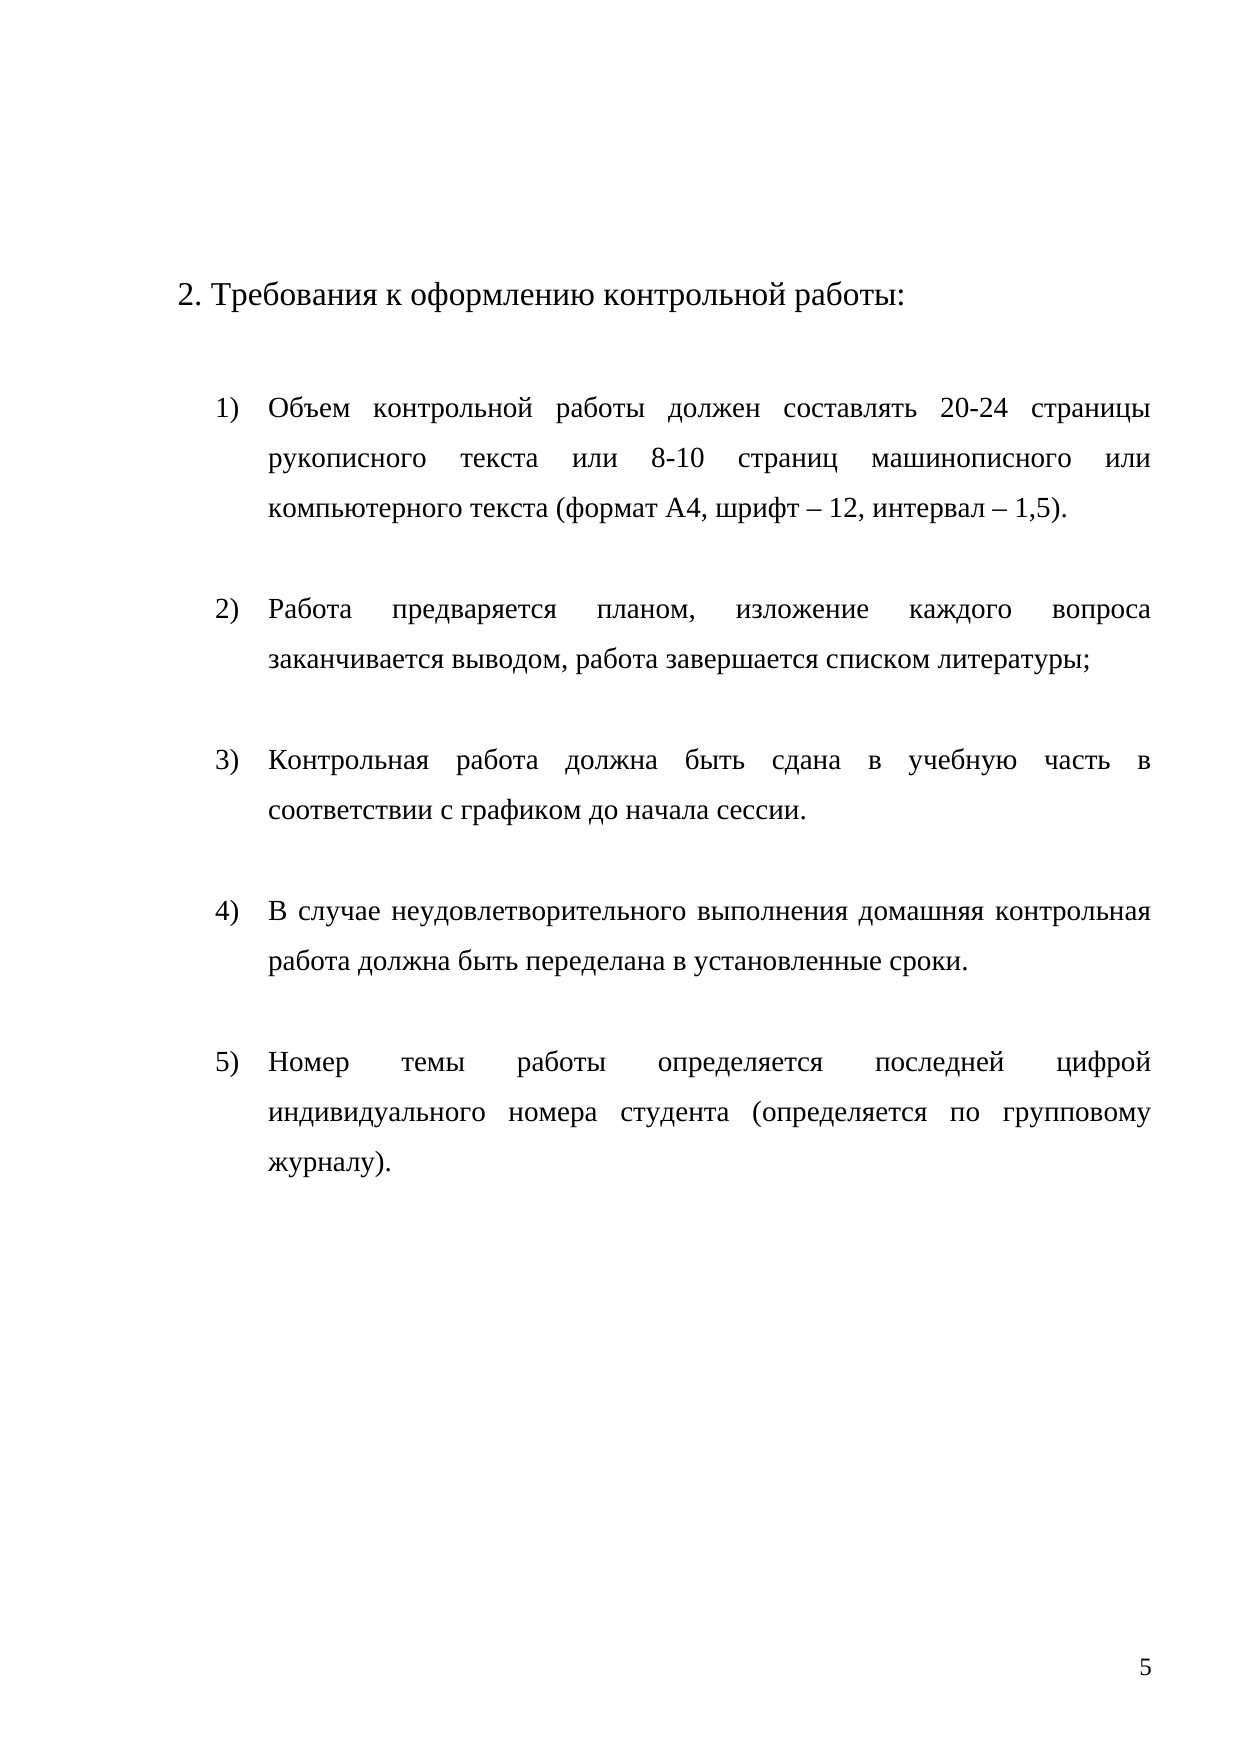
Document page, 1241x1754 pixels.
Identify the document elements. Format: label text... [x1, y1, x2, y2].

list В случае неудовлетворительного выполнения домашняя контрольная работа должна быть переделана в установленные сроки. [215, 893, 1152, 977]
list Объем контрольной работы должен составлять 20-24 страницы рукописного текста или 8-10 страниц машинописного или компьютерного текста (формат А4, шрифт – 12, интервал – 1,5). [215, 390, 1152, 524]
list Работа предваряется планом, изложение каждого вопроса заканчивается выводом, работа завершается списком литературы; [215, 591, 1152, 675]
list Контрольная работа должна быть сдана в учебную часть в соответствии с графиком до начала сессии. [215, 742, 1152, 826]
list Номер темы работы определяется последней цифрой индивидуального номера студента (определяется по групповому журналу). [215, 1044, 1152, 1178]
text 2. Требования к оформлению контрольной работы: [177, 275, 1152, 313]
